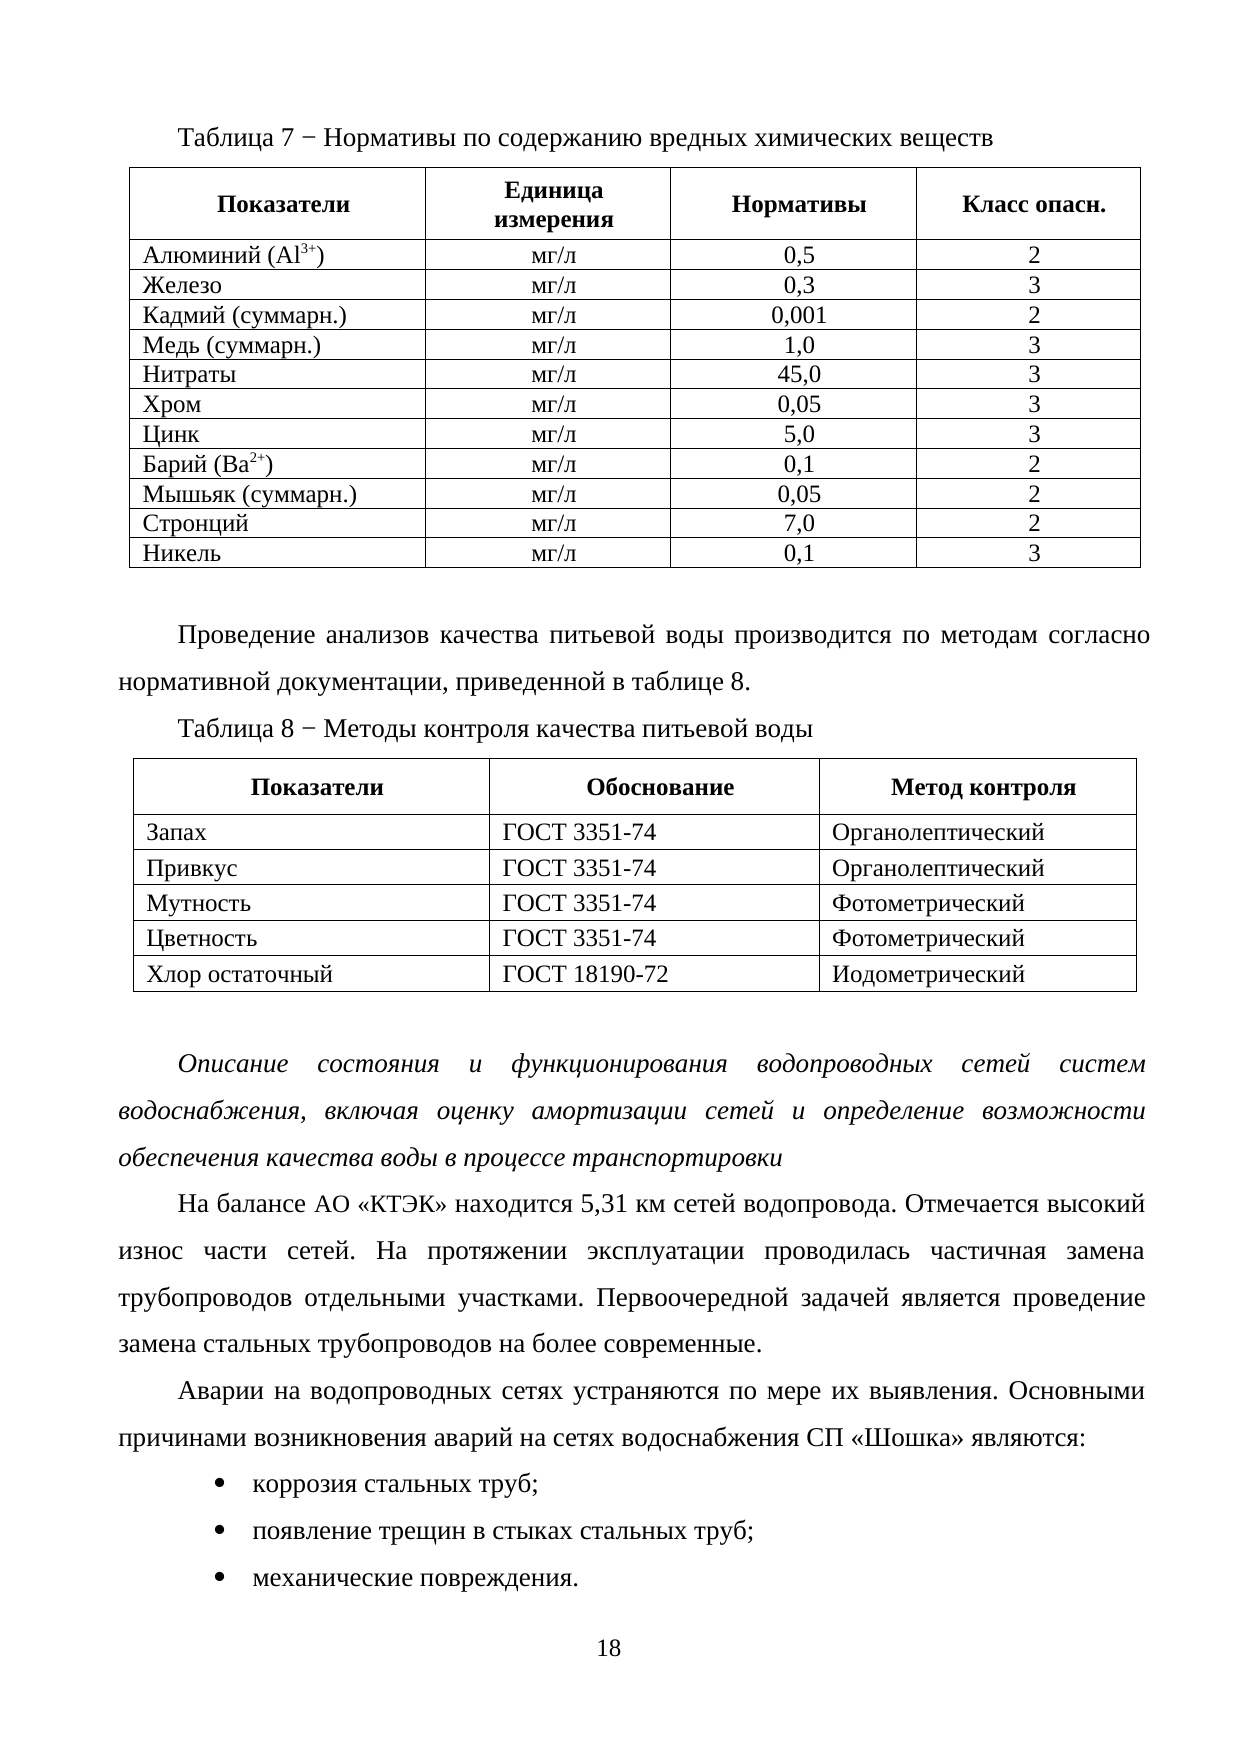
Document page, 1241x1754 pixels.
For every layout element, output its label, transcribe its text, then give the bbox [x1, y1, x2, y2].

table_cell Нитраты [130, 360, 425, 388]
table_cell ГОСТ 18190-72 [490, 956, 819, 991]
table_cell 5,0 [671, 419, 916, 448]
table_header Обоснование [490, 759, 819, 813]
table_header Нормативы [671, 168, 916, 239]
table_cell Органолептический [820, 850, 1136, 884]
table_cell 3 [917, 270, 1140, 299]
table_cell 0,05 [671, 479, 916, 507]
table_cell ГОСТ 3351-74 [490, 921, 819, 955]
table_cell ГОСТ 3351-74 [490, 885, 819, 920]
table_cell Стронций [130, 509, 425, 537]
table_cell 0,1 [671, 449, 916, 478]
table_header Единица измерения [426, 168, 670, 239]
table_cell 2 [917, 240, 1140, 269]
table_cell 2 [917, 479, 1140, 507]
table_cell мг/л [426, 389, 670, 418]
table_cell 0,05 [671, 389, 916, 418]
table_cell 3 [917, 360, 1140, 388]
table_cell Цветность [134, 921, 489, 955]
table_cell Алюминий (Аl3+) [130, 240, 425, 269]
table_cell Фотометрический [820, 921, 1136, 955]
table_cell Хлор остаточный [134, 956, 489, 991]
table_cell Привкус [134, 850, 489, 884]
table_cell Запах [134, 815, 489, 849]
table_cell 3 [917, 538, 1140, 567]
table_cell мг/л [426, 419, 670, 448]
table_cell мг/л [426, 538, 670, 567]
table_cell мг/л [426, 360, 670, 388]
table_cell 7,0 [671, 509, 916, 537]
table_cell Мышьяк (суммарн.) [130, 479, 425, 507]
table_cell 2 [917, 449, 1140, 478]
table_cell мг/л [426, 330, 670, 358]
text Проведение анализов качества питьевой воды производится по методам согласно нормативной документации, приведенной в таблице 8. [118, 618, 1152, 696]
table_cell 3 [917, 389, 1140, 418]
list коррозия стальных труб; [215, 1467, 1147, 1499]
text Таблица 8 − Методы контроля качества питьевой воды [118, 712, 1152, 743]
table_header Метод контроля [820, 759, 1136, 813]
table_cell мг/л [426, 479, 670, 507]
table_cell мг/л [426, 300, 670, 329]
table_cell мг/л [426, 449, 670, 478]
table_cell Хром [130, 389, 425, 418]
table_cell 0,3 [671, 270, 916, 299]
text Таблица 7 − Нормативы по содержанию вредных химических веществ [118, 121, 1152, 152]
table_cell 3 [917, 330, 1140, 358]
table_cell Барий (Ва2+) [130, 449, 425, 478]
text Описание состояния и функционирования водопроводных сетей систем водоснабжения, включая оценку амортизации сетей и определение возможности обеспечения качества воды в процессе транспортировки [118, 1047, 1147, 1172]
table_cell 1,0 [671, 330, 916, 358]
table_cell Медь (суммарн.) [130, 330, 425, 358]
table_cell 0,5 [671, 240, 916, 269]
table_cell мг/л [426, 270, 670, 299]
table_cell Никель [130, 538, 425, 567]
list появление трещин в стыках стальных труб; [215, 1514, 1147, 1546]
table_cell ГОСТ 3351-74 [490, 850, 819, 884]
table_cell мг/л [426, 240, 670, 269]
table_cell Цинк [130, 419, 425, 448]
table_cell 45,0 [671, 360, 916, 388]
table_header Показатели [134, 759, 489, 813]
text На балансе АО «КТЭК» находится 5,31 км сетей водопровода. Отмечается высокий износ части сетей. На протяжении эксплуатации проводилась частичная замена трубопроводов отдельными участками. Первоочередной задачей является проведение замена стальных трубопроводов на более современные. [118, 1187, 1147, 1358]
text Аварии на водопроводных сетях устраняются по мере их выявления. Основными причинами возникновения аварий на сетях водоснабжения СП «Шошка» являются: [118, 1374, 1147, 1452]
table_cell 0,1 [671, 538, 916, 567]
table_cell 2 [917, 300, 1140, 329]
table_cell Органолептический [820, 815, 1136, 849]
table_cell 2 [917, 509, 1140, 537]
table_cell ГОСТ 3351-74 [490, 815, 819, 849]
table_header Класс опасн. [917, 168, 1140, 239]
table_cell Железо [130, 270, 425, 299]
table_cell Кадмий (суммарн.) [130, 300, 425, 329]
table_cell 3 [917, 419, 1140, 448]
table_cell Мутность [134, 885, 489, 920]
table_cell Иодометрический [820, 956, 1136, 991]
table_cell Фотометрический [820, 885, 1136, 920]
table_cell 0,001 [671, 300, 916, 329]
list механические повреждения. [215, 1561, 1147, 1592]
table_header Показатели [130, 168, 425, 239]
table_cell мг/л [426, 509, 670, 537]
